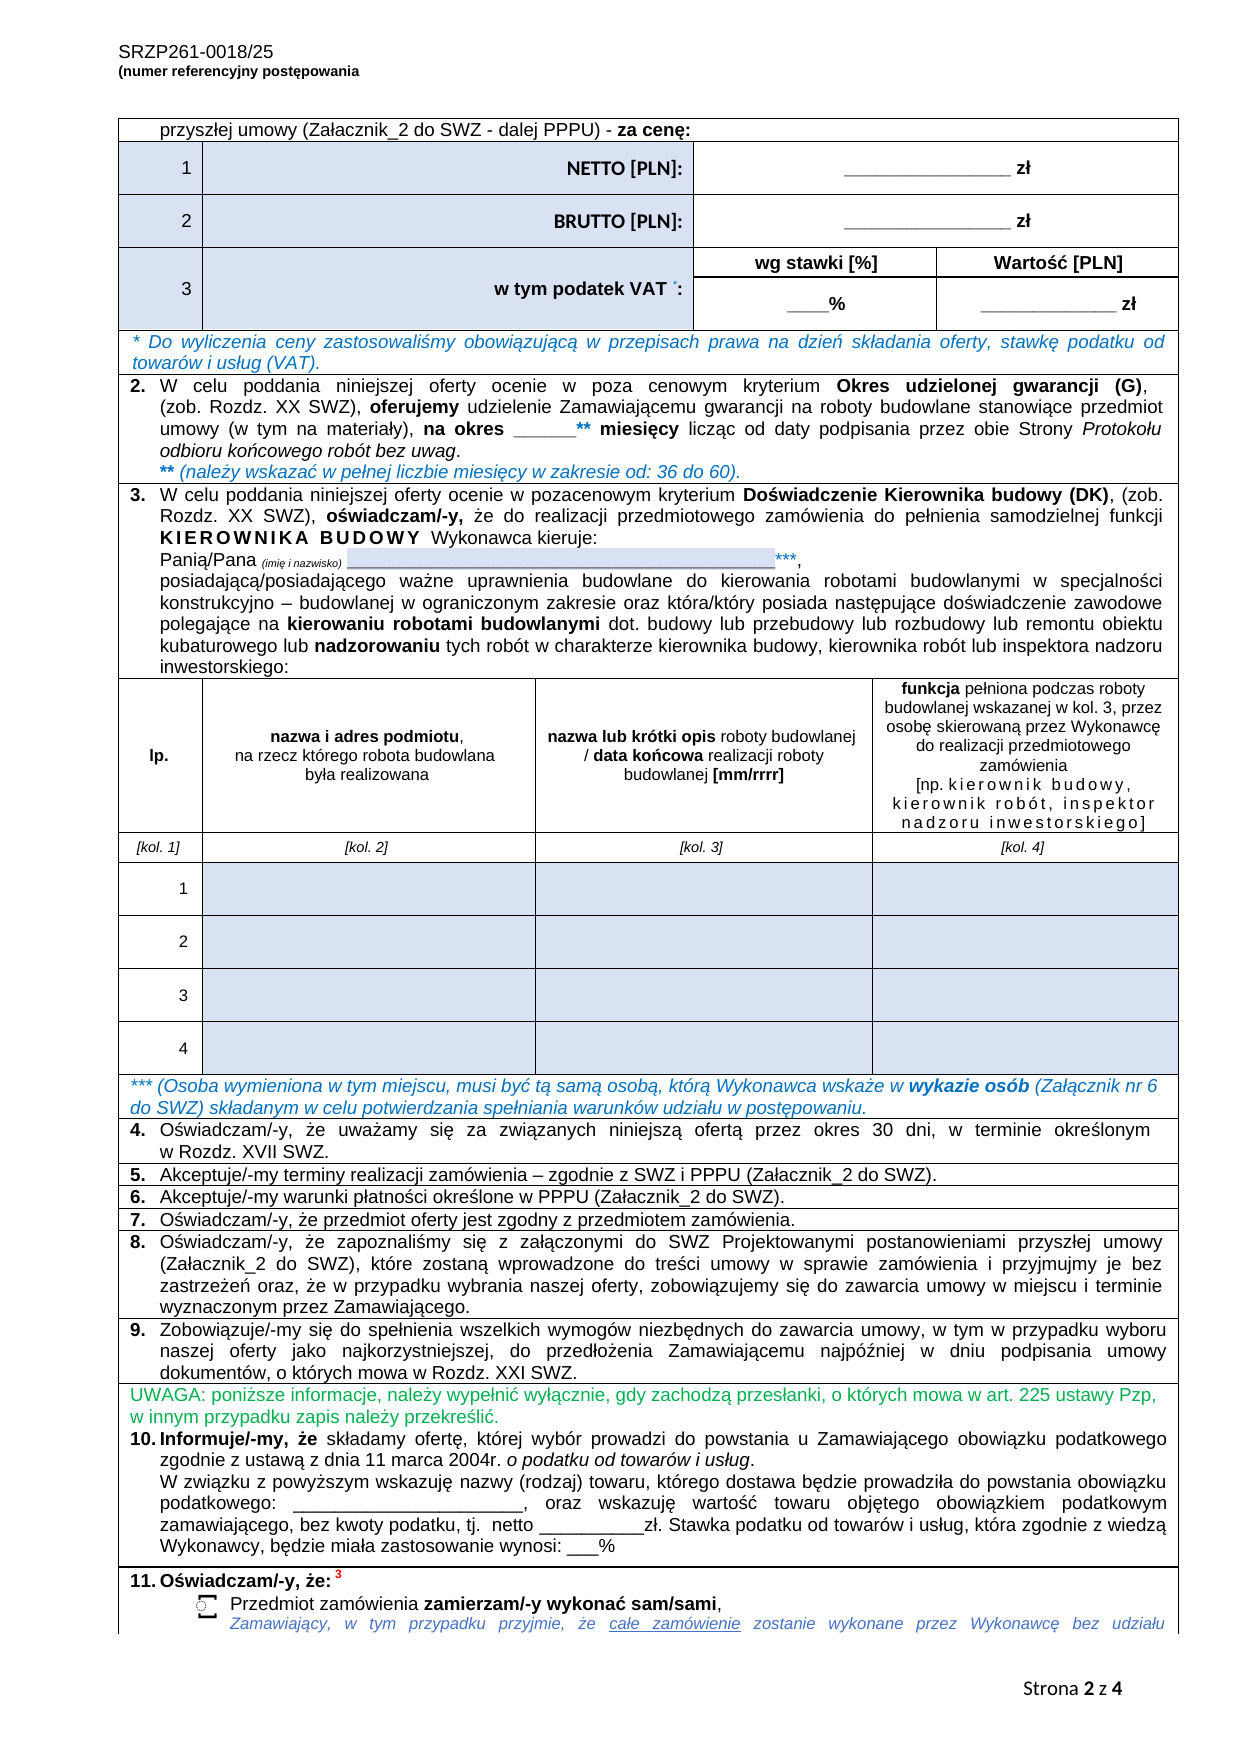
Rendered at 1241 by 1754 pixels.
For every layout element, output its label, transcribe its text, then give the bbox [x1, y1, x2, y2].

table_cell Oświadczam/-y, że: [119, 1568, 1178, 1591]
table_cell Oświadczam/-y, że przedmiot oferty jest zgodny z przedmiotem zamówienia. [119, 1209, 1178, 1230]
table_cell [203, 863, 535, 915]
table_cell 2 [119, 195, 202, 247]
table_cell * Do wyliczenia ceny zastosowaliśmy obowiązującą w przepisach prawa na dzień składania oferty, stawkę podatku od towarów i usług (VAT). [119, 331, 1178, 374]
table_cell [873, 916, 1178, 968]
table_cell 4 [119, 1022, 202, 1074]
table_cell Oświadczam/-y, że zapoznaliśmy się z załączonymi do SWZ Projektowanymi postanowieniami przyszłej umowy (Załacznik_2 do SWZ), które zostaną wprowadzone do treści umowy w sprawie zamówienia i przyjmujmy je bez zastrzeżeń oraz, że w przypadku wybrania naszej oferty, zobowiązujemy się do zawarcia umowy w miejscu i terminie wyznaczonym przez Zamawiającego. [119, 1231, 1178, 1317]
table_cell w tym podatek VAT *: [203, 248, 693, 329]
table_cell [219, 1593, 1178, 1633]
table_cell nazwa lub krótki opis roboty budowlanej / data końcowa realizacji roboty budowlanej [mm/rrrr] [536, 679, 872, 832]
table_cell NETTO [PLN]: [203, 142, 693, 194]
table_cell [873, 863, 1178, 915]
table_cell 3 [119, 248, 202, 329]
table_cell [203, 969, 535, 1021]
table_cell [kol. 1] [119, 833, 202, 862]
table_cell ____% [694, 278, 936, 329]
table_cell W celu poddania niniejszej oferty ocenie w pozacenowym kryterium Doświadczenie Kierownika budowy (DK), (zob. Rozdz. XX SWZ), oświadczam/-y, że do realizacji przedmiotowego zamówienia do pełnienia samodzielnej funkcji KIEROWNIKA BUDOWY Wykonawca kieruje: Panią/Pana (imię i nazwisko) _________________________________________***, posiadającą/posiadającego ważne uprawnienia budowlane do kierowania robotami budowlanymi w specjalności konstrukcyjno – budowlanej w ograniczonym zakresie oraz która/który posiada następujące doświadczenie zawodowe polegające na kierowaniu robotami budowlanymi dot. budowy lub przebudowy lub rozbudowy lub remontu obiektu kubaturowego lub nadzorowaniu tych robót w charakterze kierownika budowy, kierownika robót lub inspektora nadzoru inwestorskiego: [119, 484, 1178, 678]
table_cell funkcja pełniona podczas roboty budowlanej wskazanej w kol. 3, przez osobę skierowaną przez Wykonawcę do realizacji przedmiotowego zamówienia [np. kierownik budowy, kierownik robót, inspektor nadzoru inwestorskiego] [873, 679, 1178, 832]
table_cell [536, 863, 872, 915]
table_cell Akceptuje/-my warunki płatności określone w PPPU (Załacznik_2 do SWZ). [119, 1186, 1178, 1208]
table_cell Wartość [PLN] [937, 248, 1178, 276]
table_cell 1 [119, 863, 202, 915]
table_cell lp. [119, 679, 202, 832]
table_cell ________________ zł [694, 195, 1178, 247]
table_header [119, 119, 1178, 141]
table_cell [873, 969, 1178, 1021]
table_cell [203, 916, 535, 968]
table_cell BRUTTO [PLN]: [203, 195, 693, 247]
table_cell [536, 969, 872, 1021]
table_cell _____________ zł [937, 278, 1178, 329]
table_cell 1 [119, 142, 202, 194]
table_cell Zobowiązuje/-my się do spełnienia wszelkich wymogów niezbędnych do zawarcia umowy, w tym w przypadku wyboru naszej oferty jako najkorzystniejszej, do przedłożenia Zamawiającemu najpóźniej w dniu podpisania umowy dokumentów, o których mowa w Rozdz. XXI SWZ. [119, 1319, 1178, 1383]
table_cell [536, 1022, 872, 1074]
table_cell ꙱ lub [119, 1593, 218, 1633]
table_cell Akceptuje/-my terminy realizacji zamówienia – zgodnie z SWZ i PPPU (Załacznik_2 do SWZ). [119, 1164, 1178, 1185]
table_cell nazwa i adres podmiotu, na rzecz którego robota budowlana była realizowana [203, 679, 535, 832]
table_cell wg stawki [%] [694, 248, 936, 276]
table_cell [kol. 3] [536, 833, 872, 862]
table_cell 2 [119, 916, 202, 968]
table_cell *** (Osoba wymieniona w tym miejscu, musi być tą samą osobą, którą Wykonawca wskaże w wykazie osób (Załącznik nr 6 do SWZ) składanym w celu potwierdzania spełniania warunków udziału w postępowaniu. [119, 1075, 1178, 1118]
table_cell [873, 1022, 1178, 1074]
table_cell [536, 916, 872, 968]
table_cell UWAGA: poniższe informacje, należy wypełnić wyłącznie, gdy zachodzą przesłanki, o których mowa w art. 225 ustawy Pzp, w innym przypadku zapis należy przekreślić. Informuje/-my, że składamy ofertę, której wybór prowadzi do powstania u Zamawiającego obowiązku podatkowego zgodnie z ustawą z dnia 11 marca 2004r. o podatku od towarów i usług. W związku z powyższym wskazuję nazwy (rodzaj) towaru, którego dostawa będzie prowadziła do powstania obowiązku podatkowego: ______________________, oraz wskazuję wartość towaru objętego obowiązkiem podatkowym zamawiającego, bez kwoty podatku, tj. netto __________zł. Stawka podatku od towarów i usług, która zgodnie z wiedzą Wykonawcy, będzie miała zastosowanie wynosi: ___% [119, 1384, 1178, 1566]
table_cell W celu poddania niniejszej oferty ocenie w poza cenowym kryterium Okres udzielonej gwarancji (G), (zob. Rozdz. XX SWZ), oferujemy udzielenie Zamawiającemu gwarancji na roboty budowlane stanowiące przedmiot umowy (w tym na materiały), na okres ______** miesięcy licząc od daty podpisania przez obie Strony Protokołu odbioru końcowego robót bez uwag. ** (należy wskazać w pełnej liczbie miesięcy w zakresie od: 36 do 60). [119, 375, 1178, 483]
table_cell [203, 1022, 535, 1074]
table_cell 3 [119, 969, 202, 1021]
table_cell Oświadczam/-y, że uważamy się za związanych niniejszą ofertą przez okres 30 dni, w terminie określonym w Rozdz. XVII SWZ. [119, 1119, 1178, 1162]
table_cell [kol. 4] [873, 833, 1178, 862]
table_cell ________________ zł [694, 142, 1178, 194]
table_cell [kol. 2] [203, 833, 535, 862]
